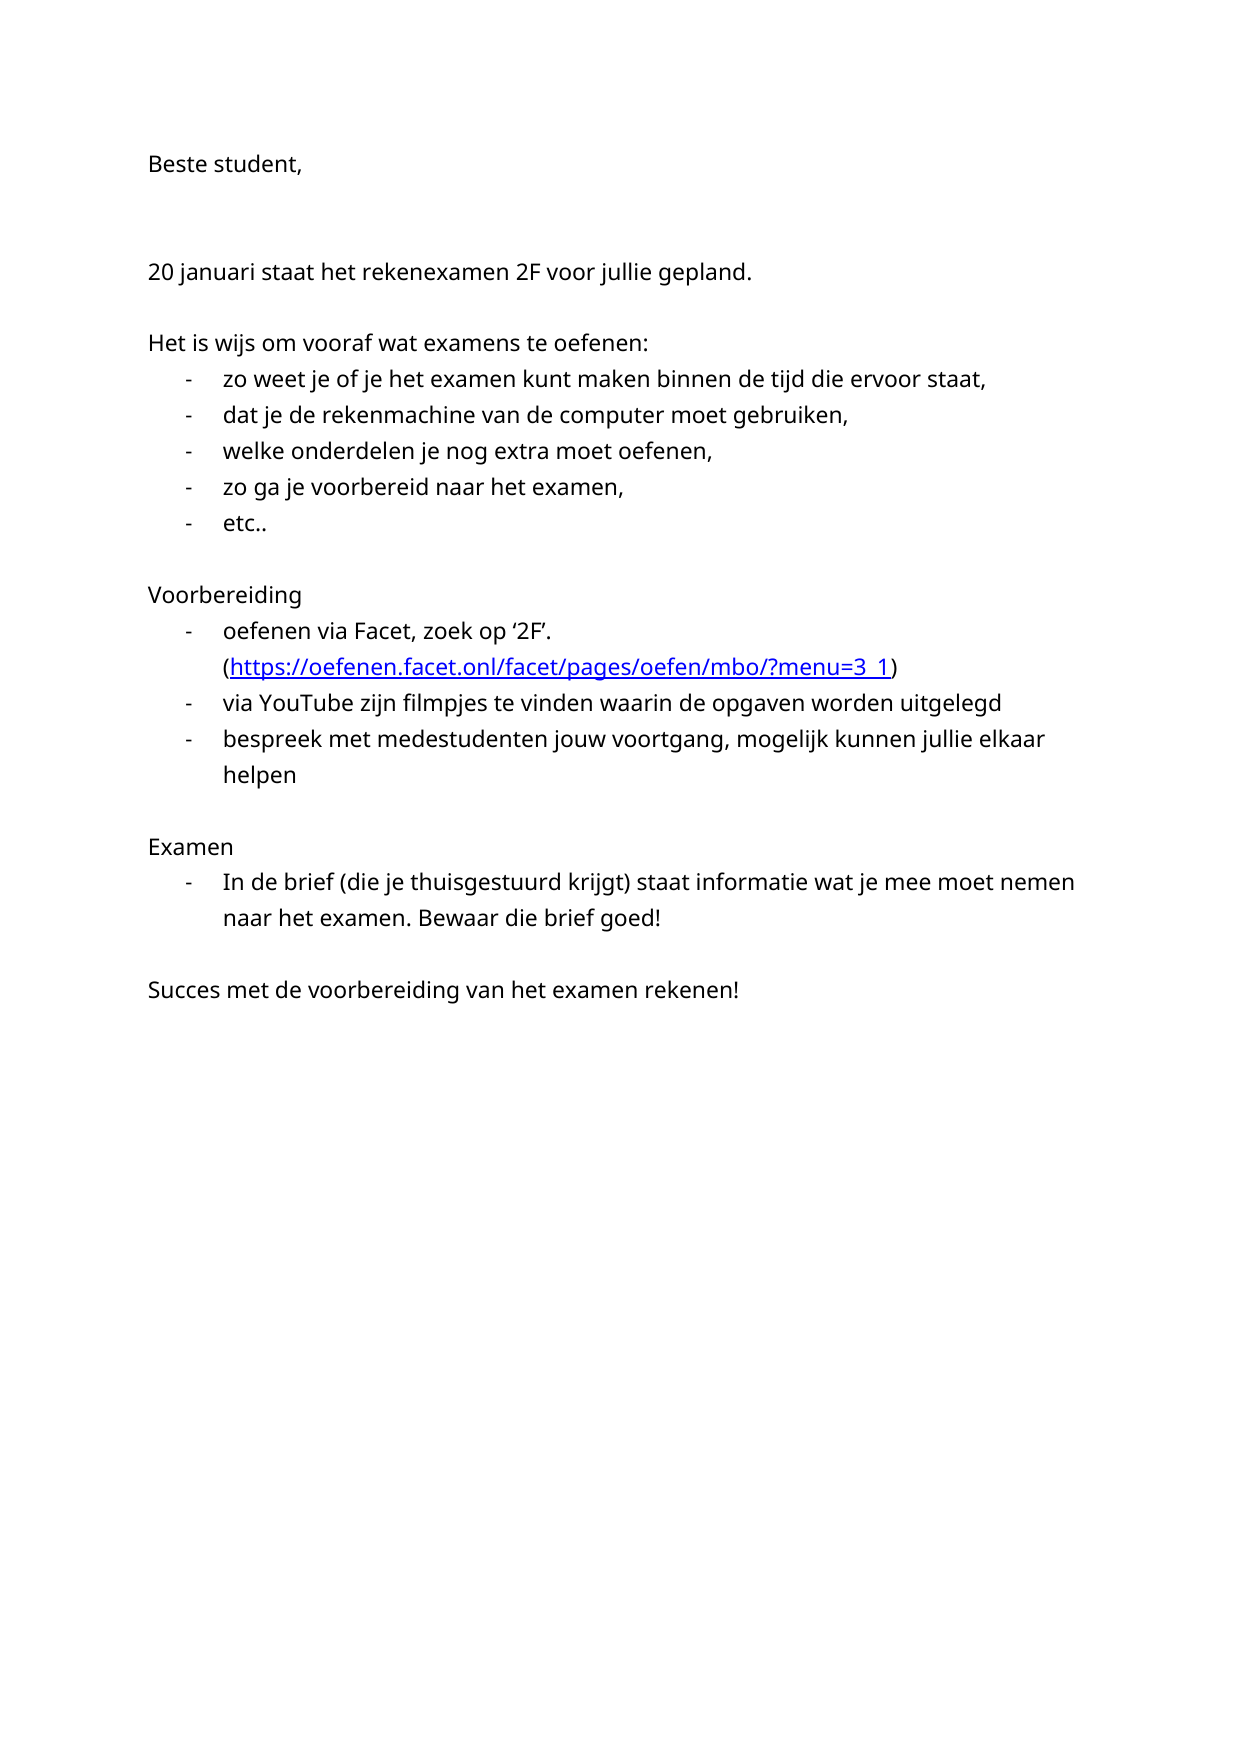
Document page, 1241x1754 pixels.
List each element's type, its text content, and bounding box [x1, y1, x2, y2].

text Het is wijs om vooraf wat examens te oefenen: [148, 327, 1093, 358]
list zo ga je voorbereid naar het examen, [185, 471, 1093, 502]
list etc.. [185, 507, 1093, 538]
list zo weet je of je het examen kunt maken binnen de tijd die ervoor staat, [185, 363, 1093, 394]
list dat je de rekenmachine van de computer moet gebruiken, [185, 399, 1093, 430]
list via YouTube zijn filmpjes te vinden waarin de opgaven worden uitgelegd [185, 687, 1093, 718]
text Succes met de voorbereiding van het examen rekenen! [148, 974, 1093, 1005]
list bespreek met medestudenten jouw voortgang, mogelijk kunnen jullie elkaar helpen [185, 723, 1093, 790]
list In de brief (die je thuisgestuurd krijgt) staat informatie wat je mee moet nemen naar het examen. Bewaar die brief goed! [185, 866, 1093, 933]
text Examen [148, 830, 1093, 862]
text Voorbereiding [148, 579, 1093, 610]
text Beste student, [148, 148, 1093, 179]
list oefenen via Facet, zoek op ‘2F’. (https://oefenen.facet.onl/facet/pages/oefen/mbo/?menu=3_1) [185, 615, 1093, 682]
list welke onderdelen je nog extra moet oefenen, [185, 435, 1093, 466]
text 20 januari staat het rekenexamen 2F voor jullie gepland. [148, 255, 1093, 287]
